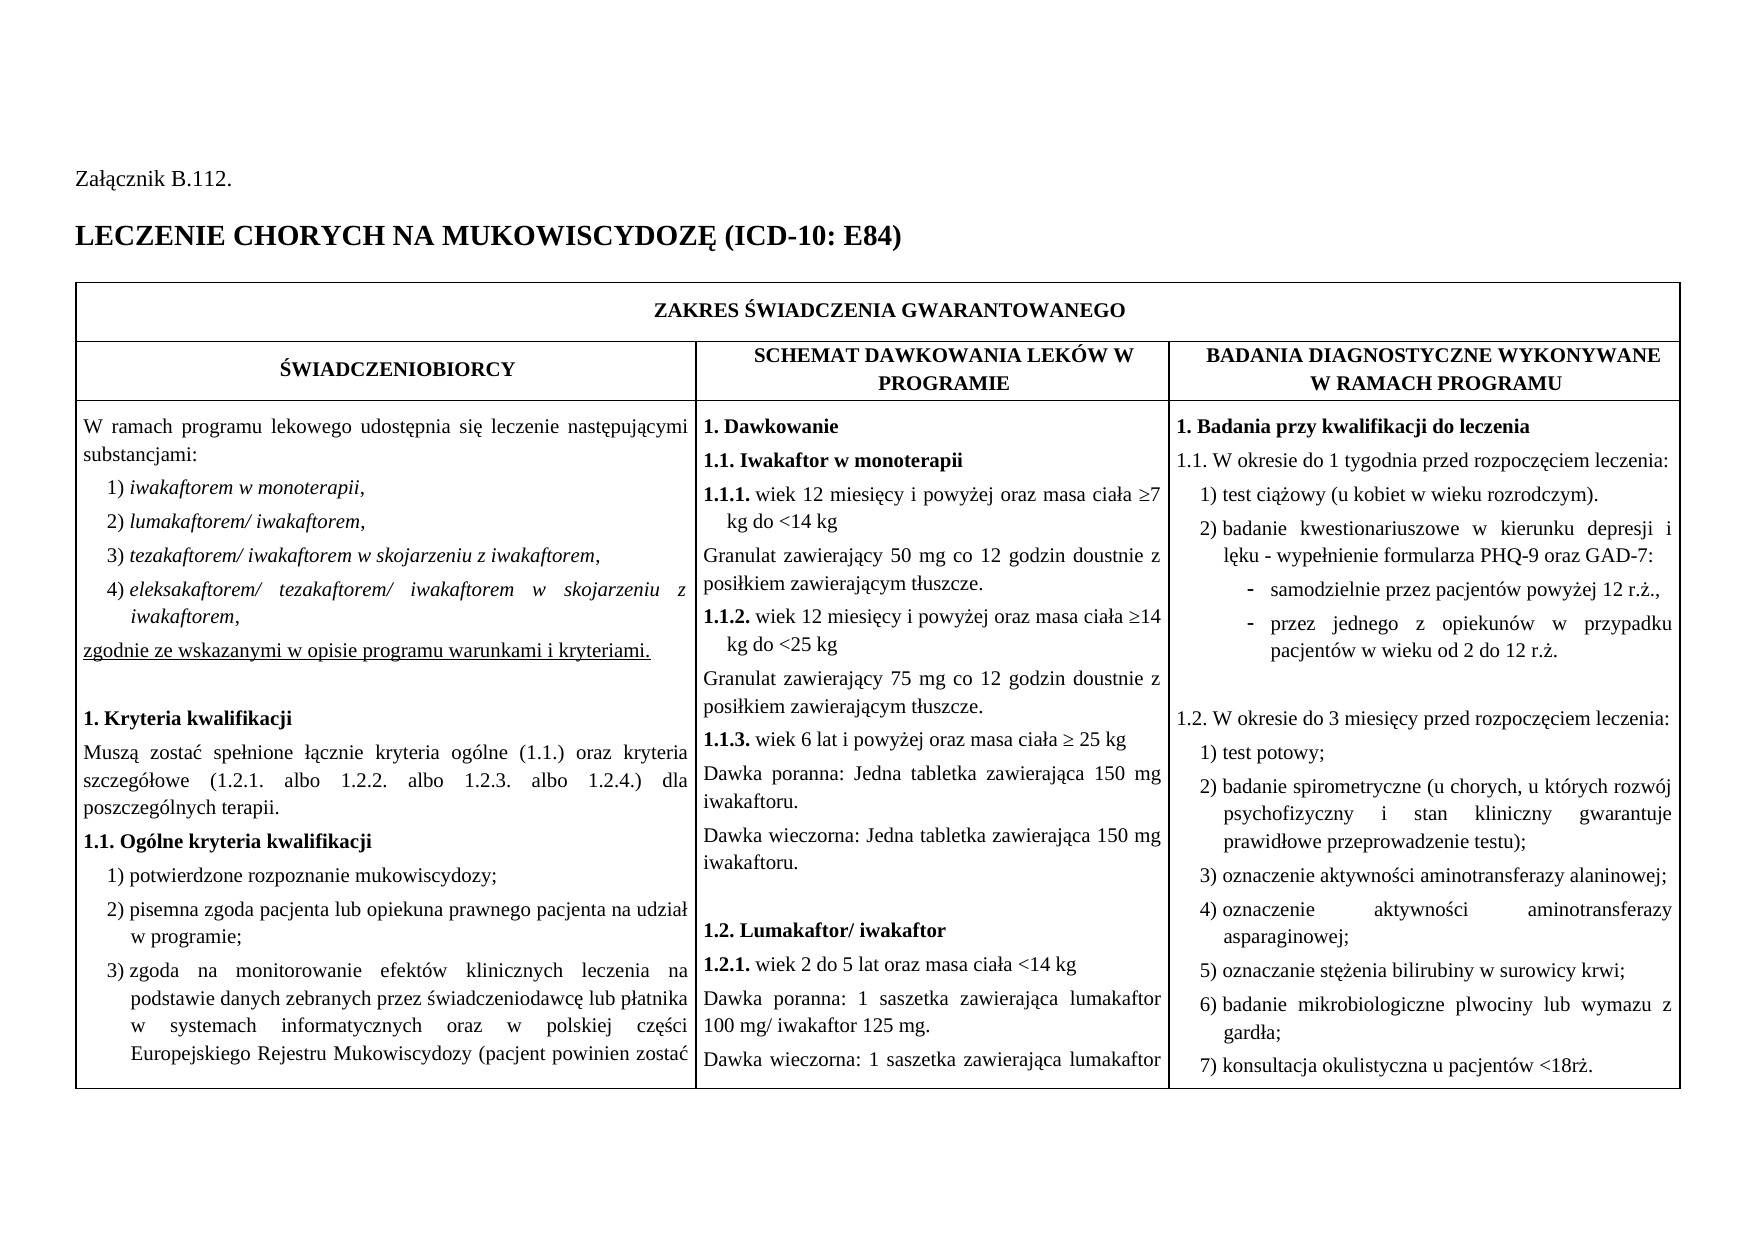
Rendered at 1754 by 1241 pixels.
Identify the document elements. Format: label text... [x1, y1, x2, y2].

text LECZENIE CHORYCH NA MUKOWISCYDOZĘ (ICD-10: E84) [75, 218, 1679, 252]
table_header ZAKRES ŚWIADCZENIA GWARANTOWANEGO [77, 283, 1679, 341]
text Załącznik B.112. [75, 165, 1679, 192]
table_cell SCHEMAT DAWKOWANIA LEKÓW W PROGRAMIE [697, 342, 1168, 400]
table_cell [77, 401, 695, 1088]
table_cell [697, 401, 1168, 1088]
table_cell ŚWIADCZENIOBIORCY [77, 342, 695, 400]
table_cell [1170, 401, 1679, 1088]
table_cell BADANIA DIAGNOSTYCZNE WYKONYWANE W RAMACH PROGRAMU [1170, 342, 1679, 400]
